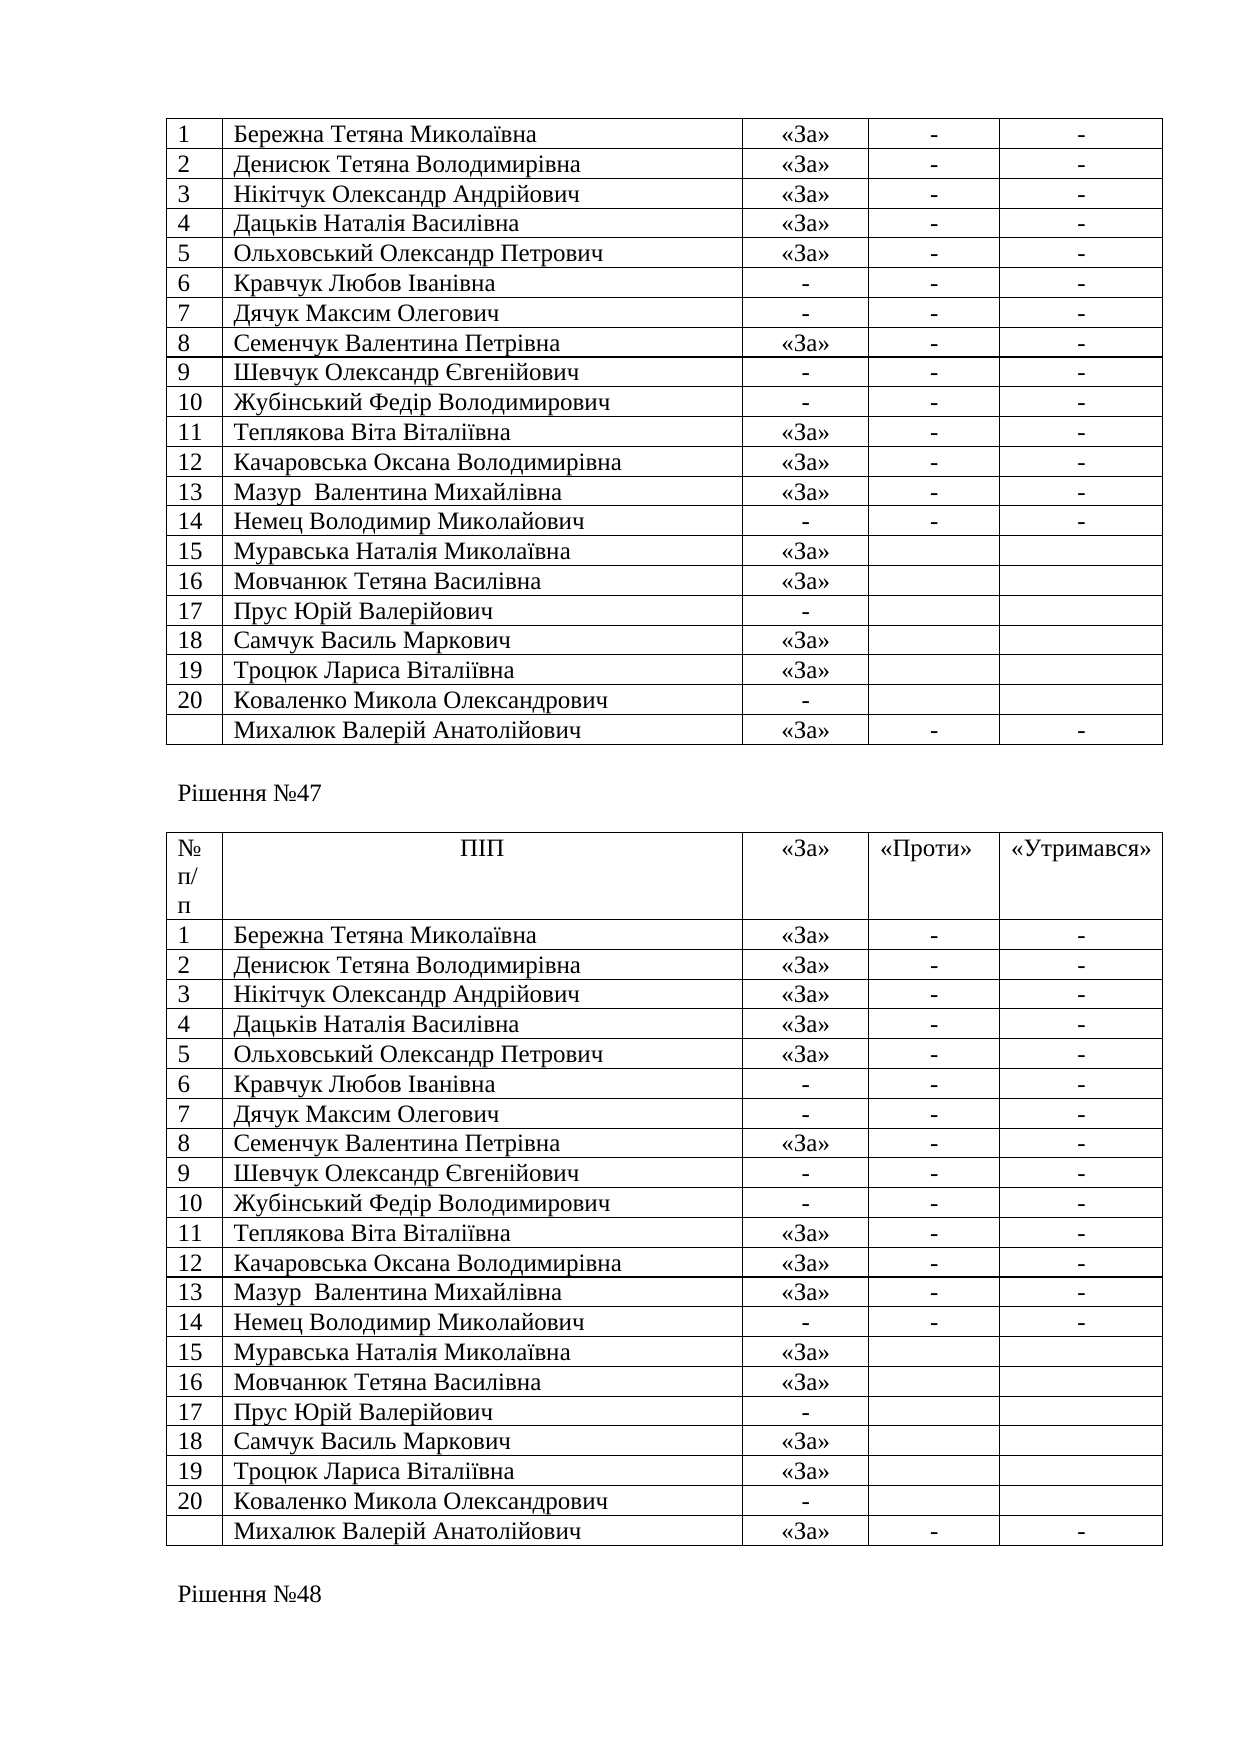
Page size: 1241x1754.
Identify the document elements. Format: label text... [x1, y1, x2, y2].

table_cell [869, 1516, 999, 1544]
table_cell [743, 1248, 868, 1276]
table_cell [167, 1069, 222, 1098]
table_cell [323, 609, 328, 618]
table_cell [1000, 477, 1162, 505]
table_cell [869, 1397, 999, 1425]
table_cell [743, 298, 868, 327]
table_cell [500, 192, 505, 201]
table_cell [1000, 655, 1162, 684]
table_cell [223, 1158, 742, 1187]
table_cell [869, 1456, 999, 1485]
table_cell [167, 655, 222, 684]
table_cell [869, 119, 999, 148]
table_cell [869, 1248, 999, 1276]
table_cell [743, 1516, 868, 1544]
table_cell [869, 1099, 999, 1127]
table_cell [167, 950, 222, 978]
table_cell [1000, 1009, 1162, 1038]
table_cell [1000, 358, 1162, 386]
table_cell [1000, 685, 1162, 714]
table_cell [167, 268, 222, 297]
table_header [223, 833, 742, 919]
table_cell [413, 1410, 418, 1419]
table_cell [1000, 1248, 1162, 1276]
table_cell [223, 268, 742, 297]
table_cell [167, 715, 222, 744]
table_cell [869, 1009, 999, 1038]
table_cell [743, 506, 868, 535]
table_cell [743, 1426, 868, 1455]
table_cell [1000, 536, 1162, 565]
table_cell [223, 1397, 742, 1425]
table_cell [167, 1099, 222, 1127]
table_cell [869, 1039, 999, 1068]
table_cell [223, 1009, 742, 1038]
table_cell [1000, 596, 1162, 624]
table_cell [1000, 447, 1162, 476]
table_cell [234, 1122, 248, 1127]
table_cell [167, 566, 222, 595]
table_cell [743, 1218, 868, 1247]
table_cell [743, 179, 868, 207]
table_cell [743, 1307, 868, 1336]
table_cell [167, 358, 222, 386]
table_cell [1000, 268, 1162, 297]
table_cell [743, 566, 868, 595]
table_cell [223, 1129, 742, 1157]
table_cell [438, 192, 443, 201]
text Рішення №47 [177, 778, 1152, 807]
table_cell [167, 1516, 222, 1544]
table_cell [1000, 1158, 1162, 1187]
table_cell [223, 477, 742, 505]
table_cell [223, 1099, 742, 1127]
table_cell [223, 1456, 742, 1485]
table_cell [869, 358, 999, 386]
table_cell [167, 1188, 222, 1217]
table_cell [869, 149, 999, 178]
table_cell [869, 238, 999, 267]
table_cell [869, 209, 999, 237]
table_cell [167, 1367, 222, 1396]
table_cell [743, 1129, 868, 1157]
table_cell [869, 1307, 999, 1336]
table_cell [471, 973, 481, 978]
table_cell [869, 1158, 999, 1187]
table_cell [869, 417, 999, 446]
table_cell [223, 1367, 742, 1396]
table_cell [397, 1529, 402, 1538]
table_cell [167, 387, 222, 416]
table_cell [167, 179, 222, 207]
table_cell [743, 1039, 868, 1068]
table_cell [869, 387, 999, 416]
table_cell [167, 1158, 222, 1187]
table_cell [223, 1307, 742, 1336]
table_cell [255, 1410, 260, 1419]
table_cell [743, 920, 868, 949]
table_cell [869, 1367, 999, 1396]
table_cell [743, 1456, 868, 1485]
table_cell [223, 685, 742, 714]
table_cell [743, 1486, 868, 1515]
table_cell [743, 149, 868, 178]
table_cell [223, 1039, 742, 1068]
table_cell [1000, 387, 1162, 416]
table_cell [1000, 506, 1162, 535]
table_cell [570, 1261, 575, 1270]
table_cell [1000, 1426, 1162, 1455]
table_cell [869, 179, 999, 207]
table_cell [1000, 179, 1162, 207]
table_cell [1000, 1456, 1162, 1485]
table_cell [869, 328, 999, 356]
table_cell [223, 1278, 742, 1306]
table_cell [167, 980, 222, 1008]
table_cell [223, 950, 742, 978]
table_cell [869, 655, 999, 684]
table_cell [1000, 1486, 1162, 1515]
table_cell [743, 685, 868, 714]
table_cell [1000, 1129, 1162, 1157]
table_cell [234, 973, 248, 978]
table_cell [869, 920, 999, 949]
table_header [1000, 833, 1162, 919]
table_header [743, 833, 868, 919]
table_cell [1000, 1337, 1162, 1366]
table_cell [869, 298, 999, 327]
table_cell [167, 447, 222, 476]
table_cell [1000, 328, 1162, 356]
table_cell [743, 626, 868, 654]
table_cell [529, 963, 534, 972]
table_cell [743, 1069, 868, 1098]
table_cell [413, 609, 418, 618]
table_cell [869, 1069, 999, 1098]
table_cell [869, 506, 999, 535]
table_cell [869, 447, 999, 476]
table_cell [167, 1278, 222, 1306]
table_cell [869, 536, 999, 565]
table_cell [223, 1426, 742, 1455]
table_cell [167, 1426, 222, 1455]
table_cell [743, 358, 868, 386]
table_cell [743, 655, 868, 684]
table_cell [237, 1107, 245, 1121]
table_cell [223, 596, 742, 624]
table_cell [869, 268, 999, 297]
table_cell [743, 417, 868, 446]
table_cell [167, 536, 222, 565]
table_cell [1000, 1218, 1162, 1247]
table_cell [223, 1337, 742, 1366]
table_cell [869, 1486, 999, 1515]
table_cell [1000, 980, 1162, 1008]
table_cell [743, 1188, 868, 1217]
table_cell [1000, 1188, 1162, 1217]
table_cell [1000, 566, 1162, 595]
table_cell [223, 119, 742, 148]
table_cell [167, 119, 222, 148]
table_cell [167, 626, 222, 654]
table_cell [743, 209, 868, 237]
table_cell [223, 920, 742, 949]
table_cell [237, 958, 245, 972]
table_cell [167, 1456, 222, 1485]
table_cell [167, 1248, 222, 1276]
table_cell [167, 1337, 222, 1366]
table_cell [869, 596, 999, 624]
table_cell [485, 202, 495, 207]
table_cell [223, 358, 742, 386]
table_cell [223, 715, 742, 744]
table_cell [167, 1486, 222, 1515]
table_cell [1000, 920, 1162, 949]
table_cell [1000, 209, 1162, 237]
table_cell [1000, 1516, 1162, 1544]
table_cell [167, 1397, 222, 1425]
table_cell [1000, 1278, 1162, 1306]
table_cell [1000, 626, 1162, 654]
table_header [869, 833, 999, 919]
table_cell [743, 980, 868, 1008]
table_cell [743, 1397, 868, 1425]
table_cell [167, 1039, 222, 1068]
text Рішення №48 [177, 1579, 1152, 1607]
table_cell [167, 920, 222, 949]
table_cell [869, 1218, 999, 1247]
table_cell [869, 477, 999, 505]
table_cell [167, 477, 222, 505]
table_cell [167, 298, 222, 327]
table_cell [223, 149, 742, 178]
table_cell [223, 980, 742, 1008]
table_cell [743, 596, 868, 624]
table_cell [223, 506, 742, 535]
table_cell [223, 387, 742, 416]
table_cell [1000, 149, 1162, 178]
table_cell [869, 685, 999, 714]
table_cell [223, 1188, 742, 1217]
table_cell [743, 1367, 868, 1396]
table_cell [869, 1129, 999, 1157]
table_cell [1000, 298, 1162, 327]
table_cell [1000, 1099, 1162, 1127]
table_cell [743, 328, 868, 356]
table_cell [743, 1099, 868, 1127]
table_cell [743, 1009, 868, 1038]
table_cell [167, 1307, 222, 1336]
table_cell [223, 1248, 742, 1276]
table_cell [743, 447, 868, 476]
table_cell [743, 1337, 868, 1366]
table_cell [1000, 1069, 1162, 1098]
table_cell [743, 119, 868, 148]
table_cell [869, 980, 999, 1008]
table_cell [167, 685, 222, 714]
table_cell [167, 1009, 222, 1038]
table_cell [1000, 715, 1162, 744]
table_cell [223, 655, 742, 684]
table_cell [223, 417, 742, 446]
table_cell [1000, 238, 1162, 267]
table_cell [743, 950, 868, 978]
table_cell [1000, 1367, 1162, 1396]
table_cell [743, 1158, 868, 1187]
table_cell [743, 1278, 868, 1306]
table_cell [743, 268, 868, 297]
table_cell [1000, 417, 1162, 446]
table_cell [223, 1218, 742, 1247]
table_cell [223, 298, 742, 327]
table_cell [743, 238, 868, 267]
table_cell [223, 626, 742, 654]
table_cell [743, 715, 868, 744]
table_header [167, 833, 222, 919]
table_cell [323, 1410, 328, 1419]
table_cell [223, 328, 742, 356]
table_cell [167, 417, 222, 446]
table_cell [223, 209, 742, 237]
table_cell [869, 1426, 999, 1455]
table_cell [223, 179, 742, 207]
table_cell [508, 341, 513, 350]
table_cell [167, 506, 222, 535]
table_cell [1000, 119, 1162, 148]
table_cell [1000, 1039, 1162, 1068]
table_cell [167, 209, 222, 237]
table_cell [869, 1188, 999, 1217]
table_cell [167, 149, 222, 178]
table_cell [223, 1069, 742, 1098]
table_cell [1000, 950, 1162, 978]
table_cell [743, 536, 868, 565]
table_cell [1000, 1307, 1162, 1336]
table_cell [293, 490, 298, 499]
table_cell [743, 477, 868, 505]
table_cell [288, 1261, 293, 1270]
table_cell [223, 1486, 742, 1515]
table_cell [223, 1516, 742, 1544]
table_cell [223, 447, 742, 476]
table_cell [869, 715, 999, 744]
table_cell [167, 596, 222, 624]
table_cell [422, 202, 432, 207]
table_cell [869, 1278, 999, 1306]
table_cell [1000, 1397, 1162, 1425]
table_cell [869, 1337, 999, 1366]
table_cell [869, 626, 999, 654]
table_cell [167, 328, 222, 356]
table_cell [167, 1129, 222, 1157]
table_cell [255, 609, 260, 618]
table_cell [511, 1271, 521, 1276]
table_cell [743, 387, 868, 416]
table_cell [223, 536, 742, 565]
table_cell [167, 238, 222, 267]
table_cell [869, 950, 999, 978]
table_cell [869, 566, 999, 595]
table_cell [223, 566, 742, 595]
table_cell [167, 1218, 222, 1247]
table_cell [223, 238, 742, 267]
